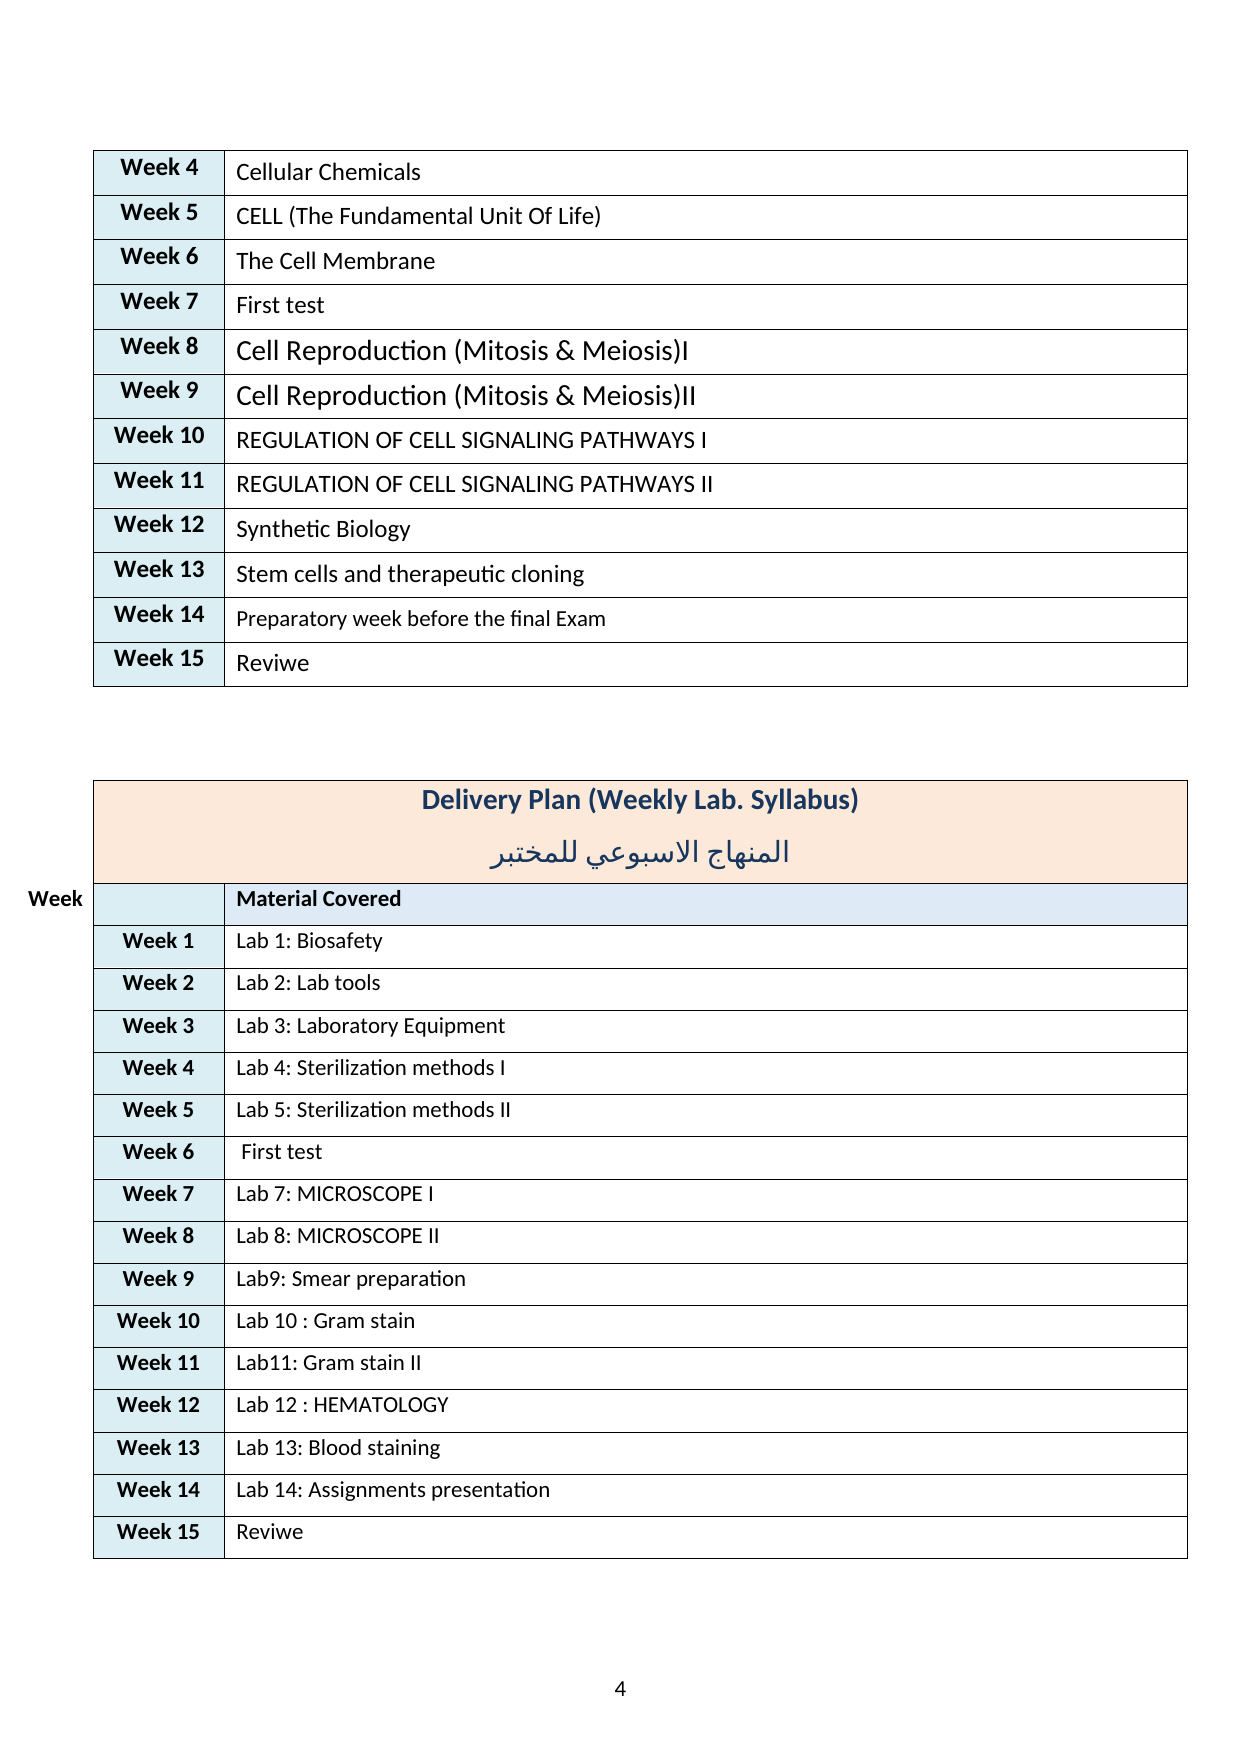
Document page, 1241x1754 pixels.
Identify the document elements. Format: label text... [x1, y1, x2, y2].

table_cell Week 12 [94, 1390, 224, 1432]
table_cell Week 15 [94, 643, 224, 686]
table_cell REGULATION OF CELL SIGNALING PATHWAYS II [225, 464, 1187, 507]
table_cell Cell Reproduction (Mitosis & Meiosis)I [225, 330, 1187, 373]
table_cell Lab 12 : HEMATOLOGY [225, 1390, 1187, 1432]
table_cell Week 4 [94, 151, 224, 195]
table_cell Reviwe [225, 643, 1187, 686]
table_cell Lab 3: Laboratory Equipment [225, 1011, 1187, 1052]
table_cell Week 7 [94, 285, 224, 329]
table_cell First test [225, 285, 1187, 329]
table_cell Lab 8: MICROSCOPE II [225, 1222, 1187, 1263]
table_cell First test [225, 1137, 1187, 1178]
table_cell Lab 1: Biosafety [225, 926, 1187, 967]
table_cell Lab 4: Sterilization methods I [225, 1053, 1187, 1094]
table_cell Stem cells and therapeutic cloning [225, 553, 1187, 597]
table_cell Week 15 [94, 1517, 224, 1558]
table_cell Week [94, 884, 224, 925]
table_cell Week 4 [94, 1053, 224, 1094]
table_cell Material Covered [225, 884, 1187, 925]
table_cell Week 6 [94, 1137, 224, 1178]
table_cell Week 9 [94, 1264, 224, 1305]
table_cell Week 3 [94, 1011, 224, 1052]
table_cell Week 12 [94, 509, 224, 552]
table_cell Lab 10 : Gram stain [225, 1306, 1187, 1347]
table_cell Synthetic Biology [225, 509, 1187, 552]
table_cell Lab 13: Blood staining [225, 1433, 1187, 1474]
table_cell Week 13 [94, 553, 224, 597]
table_cell Week 10 [94, 1306, 224, 1347]
table_cell Week 13 [94, 1433, 224, 1474]
table_header Delivery Plan (Weekly Lab. Syllabus) المنهاج الاسبوعي للمختبر [94, 781, 1187, 883]
table_cell Lab 5: Sterilization methods II [225, 1095, 1187, 1136]
table_cell Week 9 [94, 375, 224, 418]
table_cell Preparatory week before the final Exam [225, 598, 1187, 642]
table_cell Week 11 [94, 1348, 224, 1389]
table_cell Lab 7: MICROSCOPE I [225, 1180, 1187, 1221]
table_cell Week 11 [94, 464, 224, 507]
table_cell CELL (The Fundamental Unit Of Life) [225, 196, 1187, 239]
table_cell Lab 14: Assignments presentation [225, 1475, 1187, 1516]
table_cell Lab 2: Lab tools [225, 969, 1187, 1010]
table_cell Week 8 [94, 1222, 224, 1263]
table_cell Week 2 [94, 969, 224, 1010]
table_cell Week 7 [94, 1180, 224, 1221]
table_cell REGULATION OF CELL SIGNALING PATHWAYS I [225, 419, 1187, 463]
table_cell Lab11: Gram stain II [225, 1348, 1187, 1389]
table_cell Week 5 [94, 1095, 224, 1136]
table_cell The Cell Membrane [225, 240, 1187, 284]
table_cell Week 14 [94, 1475, 224, 1516]
table_cell Week 5 [94, 196, 224, 239]
table_cell Cellular Chemicals [225, 151, 1187, 195]
table_cell Week 10 [94, 419, 224, 463]
table_cell Week 8 [94, 330, 224, 373]
table_cell Week 1 [94, 926, 224, 967]
table_cell Reviwe [225, 1517, 1187, 1558]
table_cell Lab9: Smear preparation [225, 1264, 1187, 1305]
table_cell Week 14 [94, 598, 224, 642]
table_cell Cell Reproduction (Mitosis & Meiosis)II [225, 375, 1187, 418]
table_cell Week 6 [94, 240, 224, 284]
